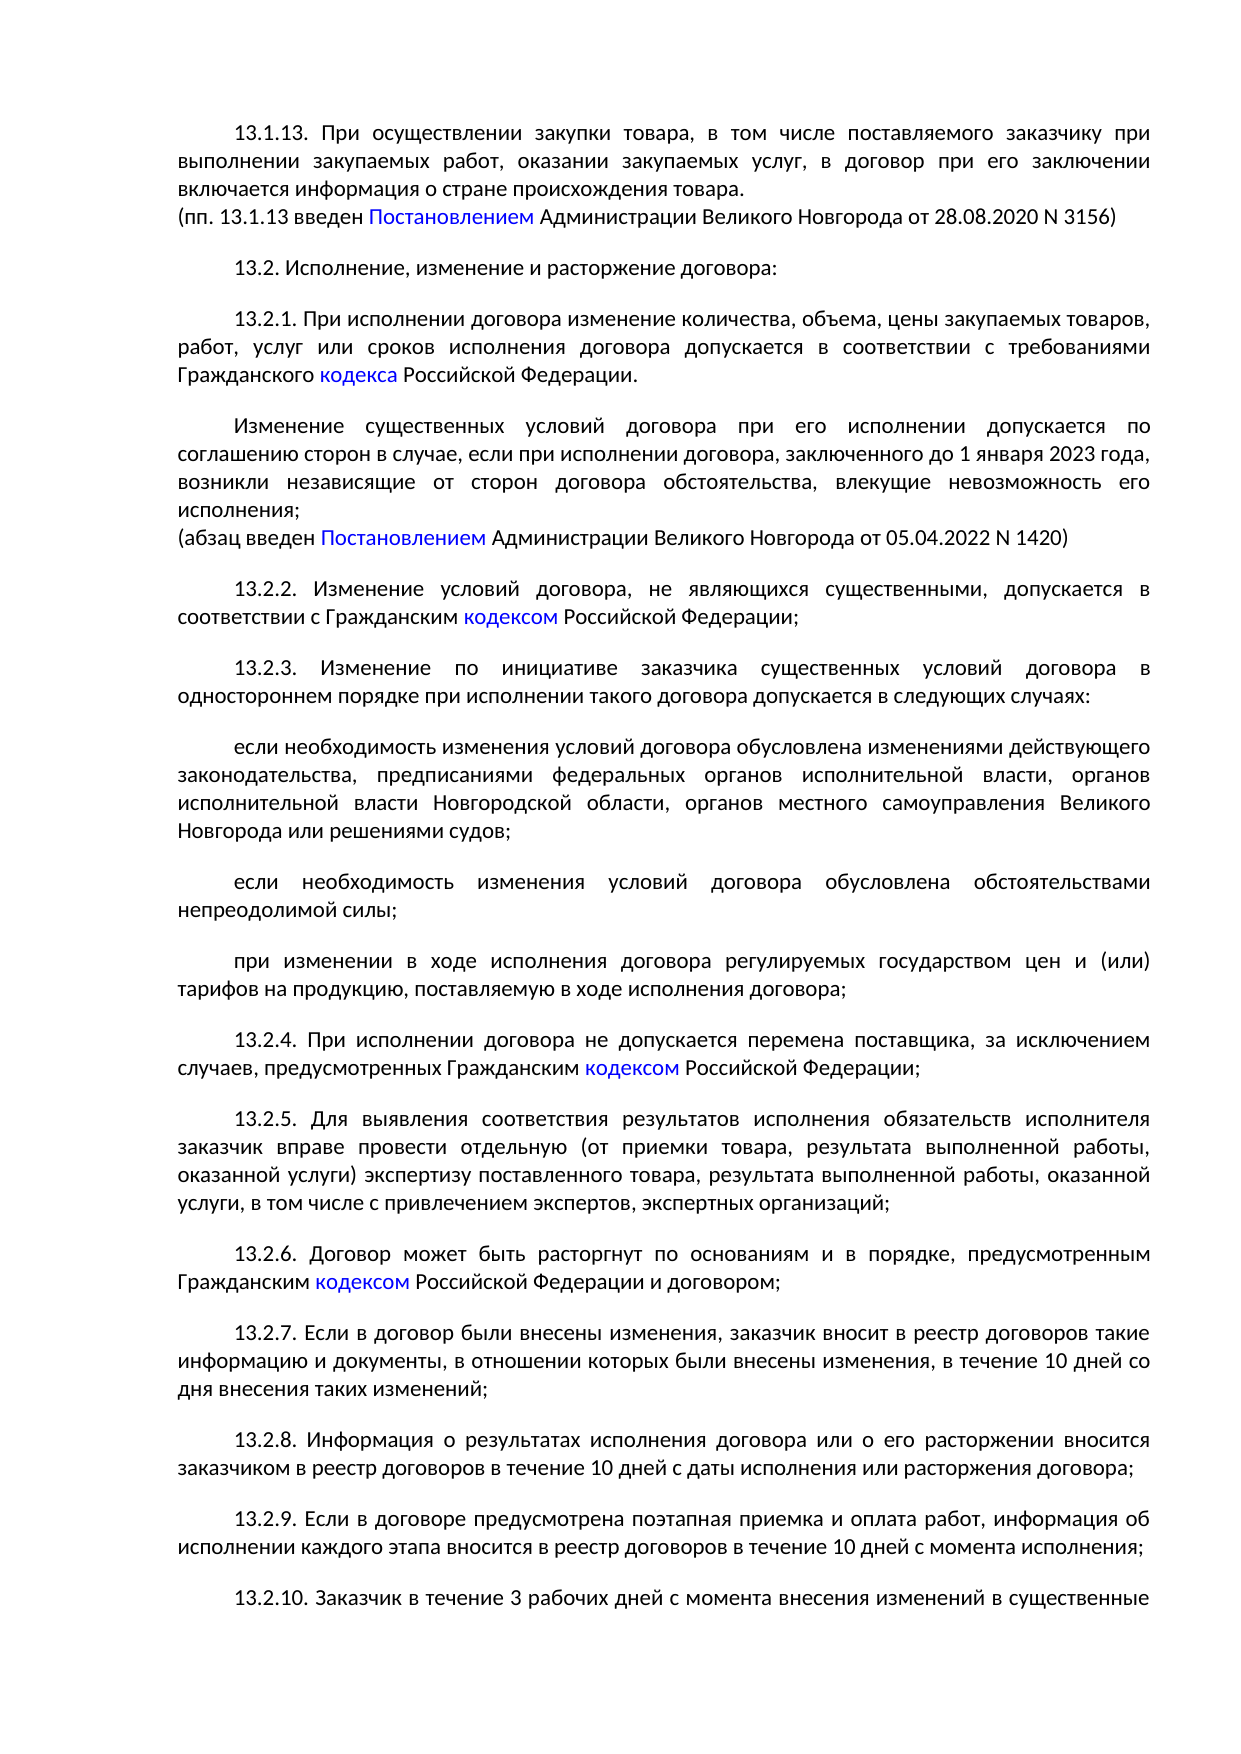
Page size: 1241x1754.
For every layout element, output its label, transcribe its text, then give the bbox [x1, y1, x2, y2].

text если необходимость изменения условий договора обусловлена обстоятельствами непреодолимой силы; [177, 867, 1152, 923]
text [177, 1583, 1152, 1611]
text если необходимость изменения условий договора обусловлена изменениями действующего законодательства, предписаниями федеральных органов исполнительной власти, органов исполнительной власти Новгородской области, органов местного самоуправления Великого Новгорода или решениями судов; [177, 732, 1152, 844]
text при изменении в ходе исполнения договора регулируемых государством цен и (или) тарифов на продукцию, поставляемую в ходе исполнения договора; [177, 946, 1152, 1002]
text 13.2. Исполнение, изменение и расторжение договора: [177, 253, 1152, 281]
text 13.2.6. Договор может быть расторгнут по основаниям и в порядке, предусмотренным Гражданским кодексом Российской Федерации и договором; [177, 1239, 1152, 1295]
text 13.2.4. При исполнении договора не допускается перемена поставщика, за исключением случаев, предусмотренных Гражданским кодексом Российской Федерации; [177, 1025, 1152, 1081]
text Изменение существенных условий договора при его исполнении допускается по соглашению сторон в случае, если при исполнении договора, заключенного до 1 января 2023 года, возникли независящие от сторон договора обстоятельства, влекущие невозможность его исполнения; [177, 411, 1152, 523]
text 13.2.9. Если в договоре предусмотрена поэтапная приемка и оплата работ, информация об исполнении каждого этапа вносится в реестр договоров в течение 10 дней с момента исполнения; [177, 1504, 1152, 1560]
text 13.2.5. Для выявления соответствия результатов исполнения обязательств исполнителя заказчик вправе провести отдельную (от приемки товара, результата выполненной работы, оказанной услуги) экспертизу поставленного товара, результата выполненной работы, оказанной услуги, в том числе с привлечением экспертов, экспертных организаций; [177, 1104, 1152, 1216]
text 13.1.13. При осуществлении закупки товара, в том числе поставляемого заказчику при выполнении закупаемых работ, оказании закупаемых услуг, в договор при его заключении включается информация о стране происхождения товара. [177, 118, 1152, 202]
text 13.2.3. Изменение по инициативе заказчика существенных условий договора в одностороннем порядке при исполнении такого договора допускается в следующих случаях: [177, 653, 1152, 709]
text 13.2.1. При исполнении договора изменение количества, объема, цены закупаемых товаров, работ, услуг или сроков исполнения договора допускается в соответствии с требованиями Гражданского кодекса Российской Федерации. [177, 304, 1152, 388]
text (абзац введен Постановлением Администрации Великого Новгорода от 05.04.2022 N 1420) [177, 523, 1152, 551]
text (пп. 13.1.13 введен Постановлением Администрации Великого Новгорода от 28.08.2020 N 3156) [177, 202, 1152, 230]
text 13.2.2. Изменение условий договора, не являющихся существенными, допускается в соответствии с Гражданским кодексом Российской Федерации; [177, 574, 1152, 630]
text 13.2.8. Информация о результатах исполнения договора или о его расторжении вносится заказчиком в реестр договоров в течение 10 дней с даты исполнения или расторжения договора; [177, 1425, 1152, 1481]
text 13.2.7. Если в договор были внесены изменения, заказчик вносит в реестр договоров такие информацию и документы, в отношении которых были внесены изменения, в течение 10 дней со дня внесения таких изменений; [177, 1318, 1152, 1402]
